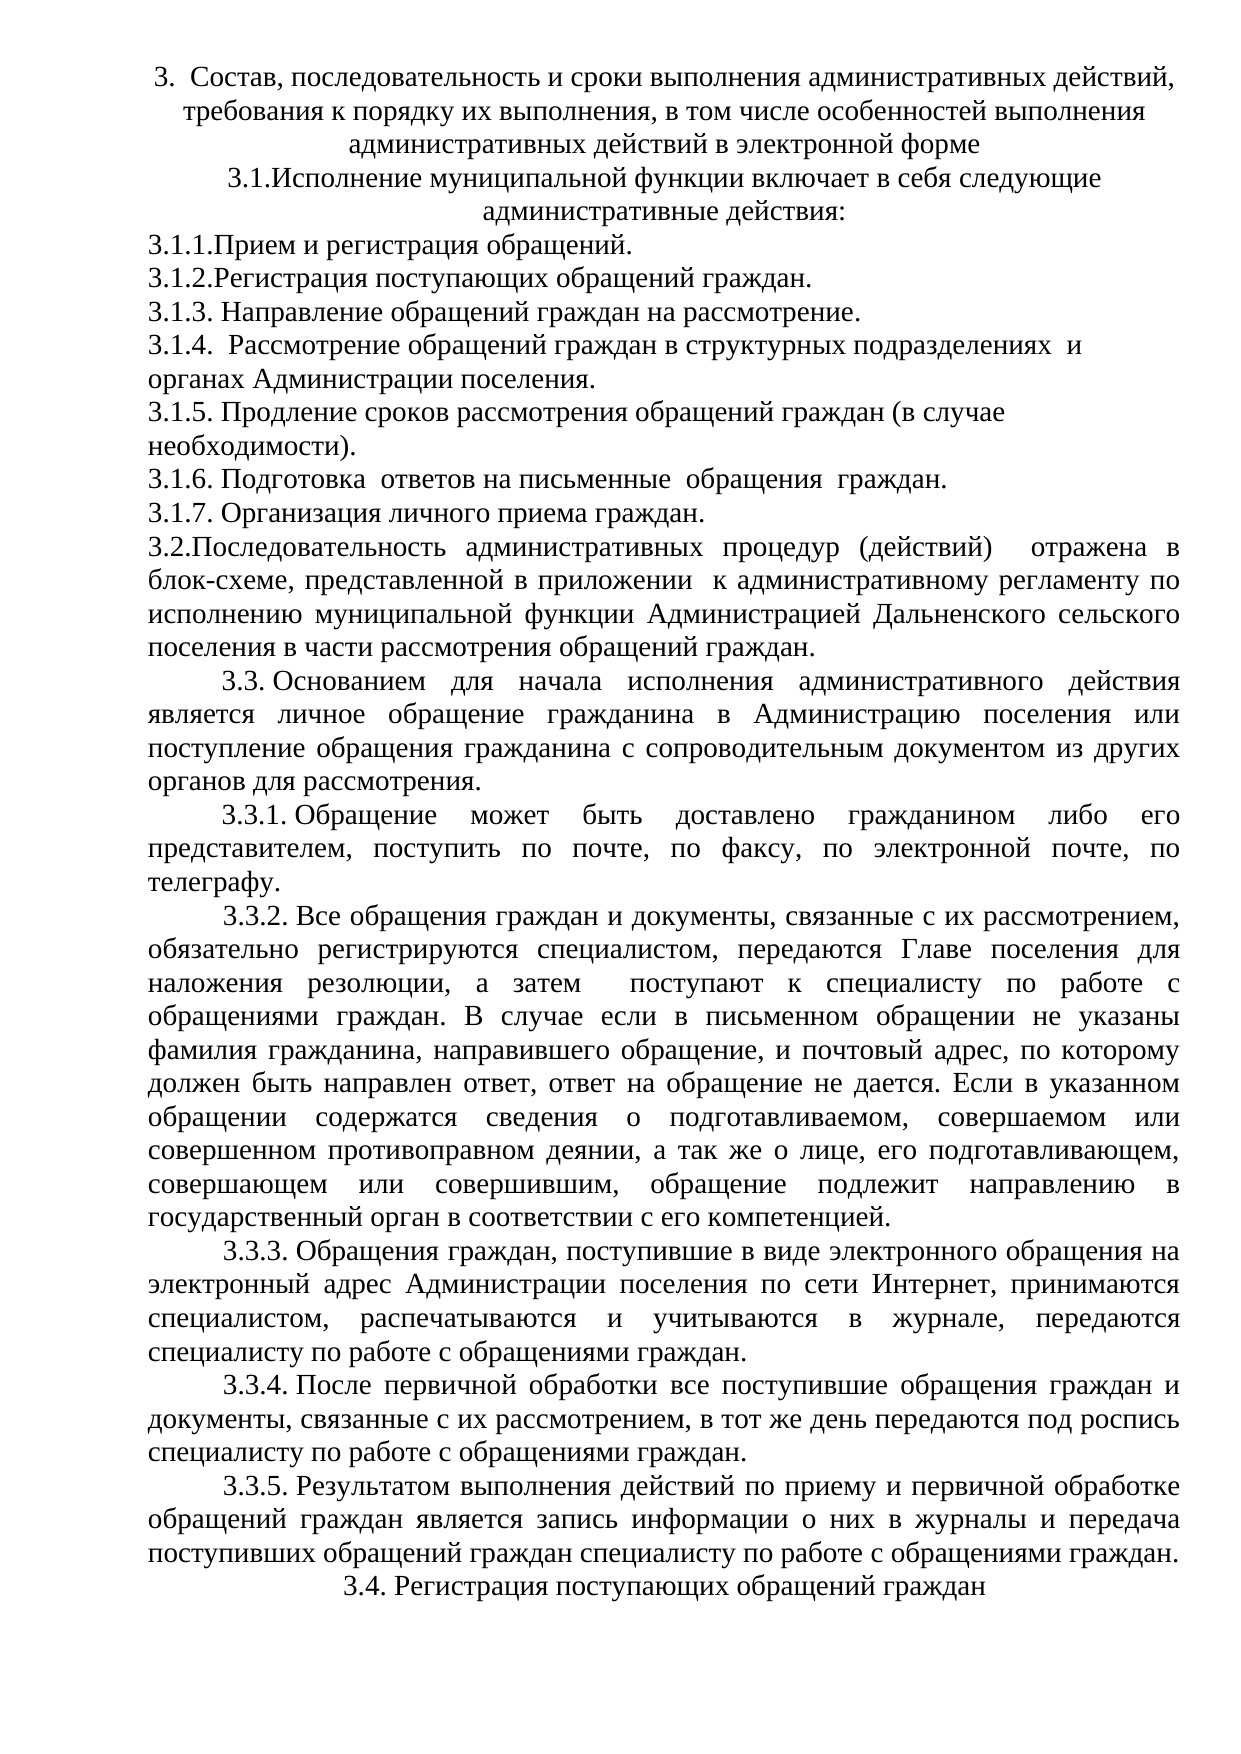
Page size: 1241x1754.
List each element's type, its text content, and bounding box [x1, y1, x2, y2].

text 3.1.6. Подготовка ответов на письменные обращения граждан. [148, 462, 1181, 495]
text 3.3.5. Результатом выполнения действий по приему и первичной обработке обращений граждан является запись информации о них в журналы и передача поступивших обращений граждан специалисту по работе с обращениями граждан. [148, 1468, 1181, 1568]
text 3.1.4. Рассмотрение обращений граждан в структурных подразделениях и органах Администрации поселения. [148, 327, 1181, 394]
text 3.1.2.Регистрация поступающих обращений граждан. [148, 260, 1181, 294]
text 3.3.4. После первичной обработки все поступившие обращения граждан и документы, связанные с их рассмотрением, в тот же день передаются под роспись специалисту по работе с обращениями граждан. [148, 1367, 1181, 1468]
text 3.1.Исполнение муниципальной функции включает в себя следующие административные действия: [148, 160, 1181, 227]
text 3. Состав, последовательность и сроки выполнения административных действий, требования к порядку их выполнения, в том числе особенностей выполнения административных действий в электронной форме [148, 59, 1181, 160]
text 3.1.1.Прием и регистрация обращений. [148, 227, 1181, 260]
text 3.3.2. Все обращения граждан и документы, связанные с их рассмотрением, обязательно регистрируются специалистом, передаются Главе поселения для наложения резолюции, а затем поступают к специалисту по работе с обращениями граждан. В случае если в письменном обращении не указаны фамилия гражданина, направившего обращение, и почтовый адрес, по которому должен быть направлен ответ, ответ на обращение не дается. Если в указанном обращении содержатся сведения о подготавливаемом, совершаемом или совершенном противоправном деянии, а так же о лице, его подготавливающем, совершающем или совершившим, обращение подлежит направлению в государственный орган в соответствии с его компетенцией. [148, 898, 1181, 1233]
text 3.2.Последовательность административных процедур (действий) отражена в блок-схеме, представленной в приложении к административному регламенту по исполнению муниципальной функции Администрацией Дальненского сельского поселения в части рассмотрения обращений граждан. [148, 529, 1181, 663]
text 3.1.7. Организация личного приема граждан. [148, 495, 1181, 529]
text 3.3. Основанием для начала исполнения административного действия является личное обращение гражданина в Администрацию поселения или поступление обращения гражданина с сопроводительным документом из других органов для рассмотрения. [148, 663, 1181, 797]
text 3.3.3. Обращения граждан, поступившие в виде электронного обращения на электронный адрес Администрации поселения по сети Интернет, принимаются специалистом, распечатываются и учитываются в журнале, передаются специалисту по работе с обращениями граждан. [148, 1233, 1181, 1367]
text 3.1.3. Направление обращений граждан на рассмотрение. [148, 294, 1181, 327]
text 3.3.1. Обращение может быть доставлено гражданином либо его представителем, поступить по почте, по факсу, по электронной почте, по телеграфу. [148, 797, 1181, 898]
text 3.4. Регистрация поступающих обращений граждан [148, 1568, 1181, 1602]
text 3.1.5. Продление сроков рассмотрения обращений граждан (в случае необходимости). [148, 394, 1181, 462]
